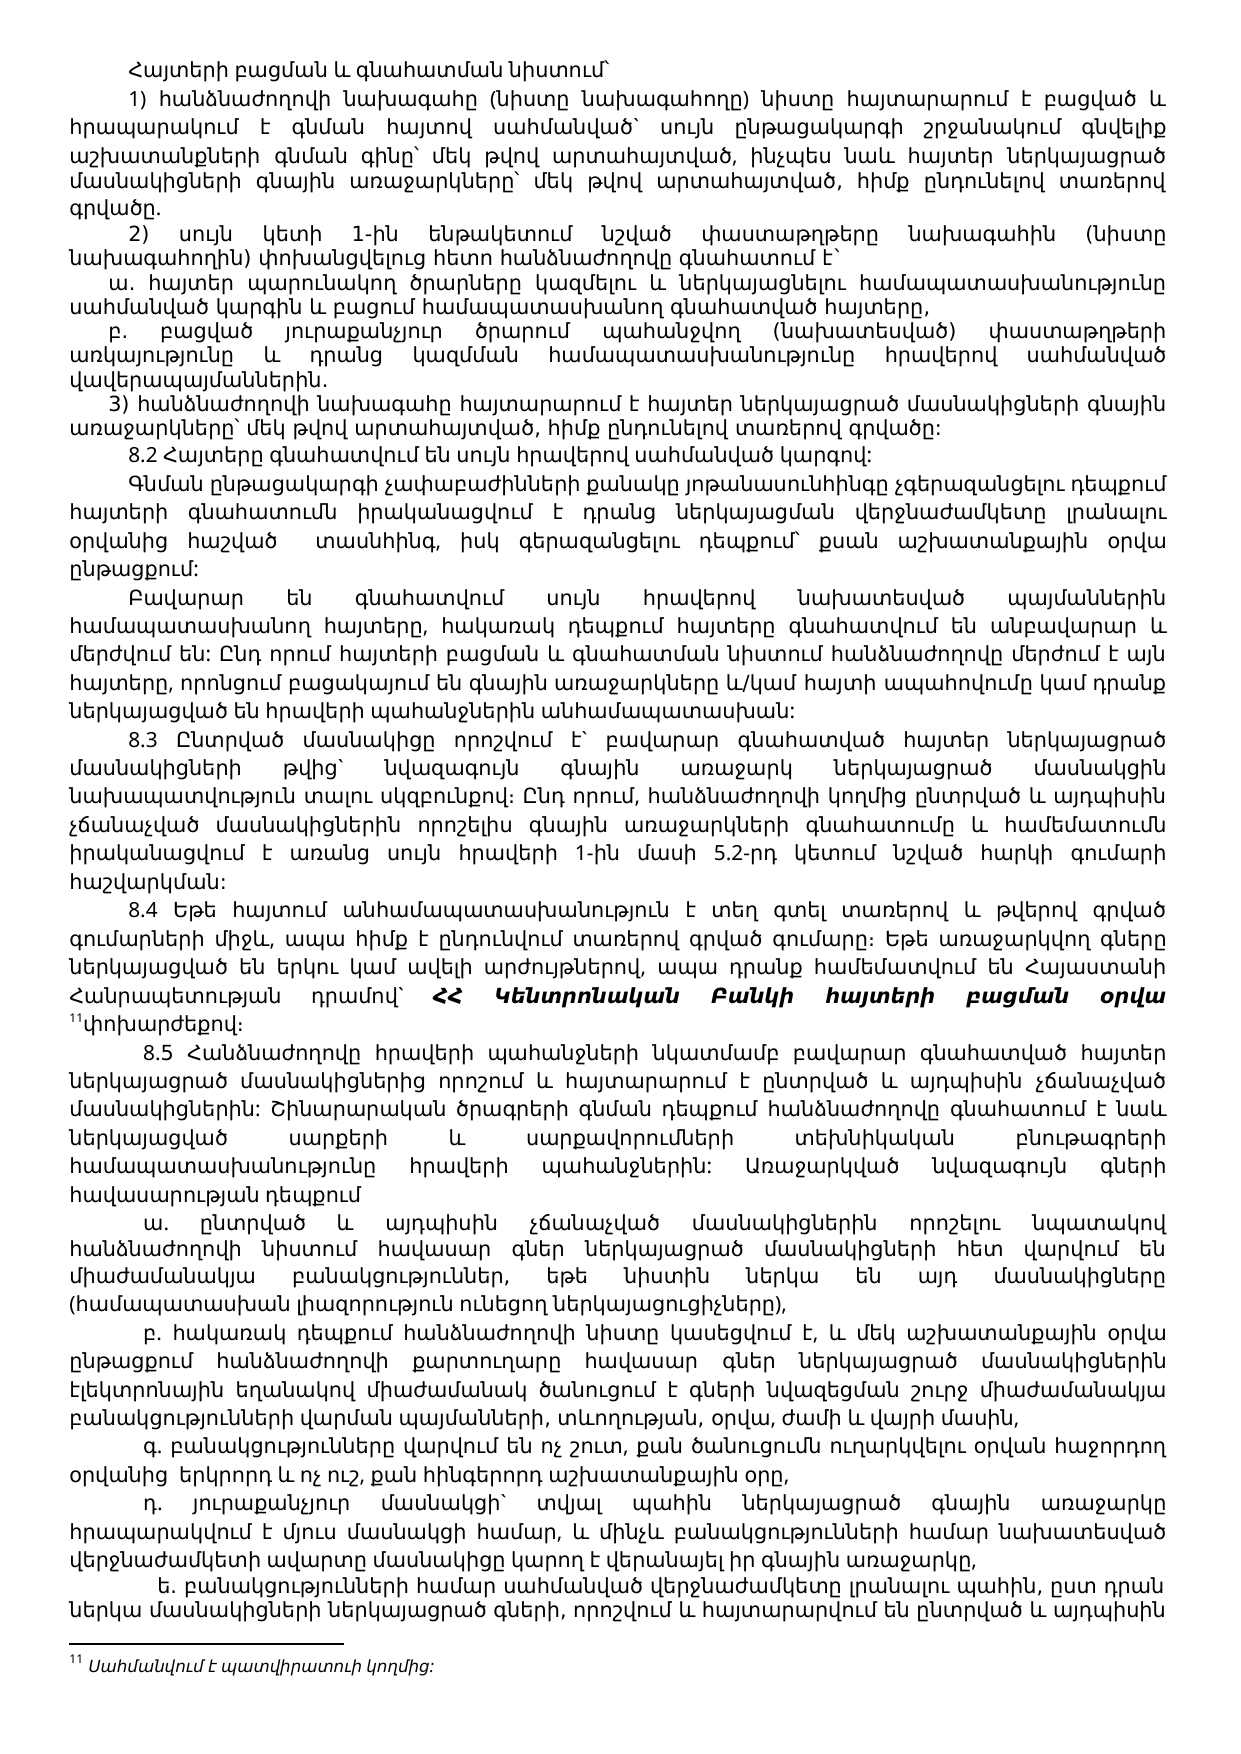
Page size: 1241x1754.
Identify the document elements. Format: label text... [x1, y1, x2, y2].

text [69, 1574, 1167, 1622]
text 3) հանձնաժողովի նախագահը հայտարարում է հայտեր ներկայացրած մասնակիցների գնային առաջարկները՝ մեկ թվով արտահայտված, հիմք ընդունելով տառերով գրվածը: [69, 392, 1167, 440]
text Գնման ընթացակարգի չափաբաժինների քանակը յոթանասունհինգը չգերազանցելու դեպքում հայտերի գնահատումն իրականացվում է դրանց ներկայացման վերջնաժամկետը լրանալու օրվանից հաշված տասնհինգ, իսկ գերազանցելու դեպքում՝ քսան աշխատանքային օրվա ընթացքում: [69, 469, 1167, 583]
text բ. բացված յուրաքանչյուր ծրարում պահանջվող (նախատեսված) փաստաթղթերի առկայությունը և դրանց կազմման համապատասխանությունը հրավերով սահմանված վավերապայմաններին. [69, 319, 1167, 392]
text դ. յուրաքանչյուր մասնակցի` տվյալ պահին ներկայացրած գնային առաջարկը հրապարակվում է մյուս մասնակցի համար, և մինչև բանակցությունների համար նախատեսված վերջնաժամկետի ավարտը մասնակիցը կարող է վերանայել իր գնային առաջարկը, [69, 1488, 1167, 1574]
text ա. հայտեր պարունակող ծրարները կազմելու և ներկայացնելու համապատասխանությունը սահմանված կարգին և բացում համապատասխանող գնահատված հայտերը, [69, 271, 1167, 319]
text Հայտերի բացման և գնահատման նիստում՝ [69, 56, 1167, 84]
text բ. հակառակ դեպքում հանձնաժողովի նիստը կասեցվում է, և մեկ աշխատանքային օրվա ընթացքում հանձնաժողովի քարտուղարը հավասար գներ ներկայացրած մասնակիցներին էլեկտրոնային եղանակով միաժամանակ ծանուցում է գների նվազեցման շուրջ միաժամանակյա բանակցությունների վարման պայմանների, տևողության, օրվա, ժամի և վայրի մասին, [69, 1318, 1167, 1432]
text գ. բանակցությունները վարվում են ոչ շուտ, քան ծանուցումն ուղարկվելու օրվան հաջորդող օրվանից երկրորդ և ոչ ուշ, քան հինգերորդ աշխատանքային օրը, [69, 1432, 1167, 1488]
text 8.2 Հայտերը գնահատվում են սույն հրավերով սահմանված կարգով: [69, 440, 1167, 469]
text ա. ընտրված և այդպիսին չճանաչված մասնակիցներին որոշելու նպատակով հանձնաժողովի նիստում հավասար գներ ներկայացրած մասնակիցների հետ վարվում են միաժամանակյա բանակցություններ, եթե նիստին ներկա են այդ մասնակիցները (համապատասխան լիազորություն ունեցող ներկայացուցիչները), [69, 1208, 1167, 1318]
text 2) սույն կետի 1-ին ենթակետում նշված փաստաթղթերը նախագահին (նիստը նախագահողին) փոխանցվելուց հետո հանձնաժողովը գնահատում է` [69, 222, 1167, 271]
text 1) հանձնաժողովի նախագահը (նիստը նախագահողը) նիստը հայտարարում է բացված և հրապարակում է գնման հայտով սահմանված` սույն ընթացակարգի շրջանակում գնվելիք աշխատանքների գնման գինը՝ մեկ թվով արտահայտված, ինչպես նաև հայտեր ներկայացրած մասնակիցների գնային առաջարկները՝ մեկ թվով արտահայտված, հիմք ընդունելով տառերով գրվածը. [69, 84, 1167, 222]
text 8.5 Հանձնաժողովը հրավերի պահանջների նկատմամբ բավարար գնահատված հայտեր ներկայացրած մասնակիցներից որոշում և հայտարարում է ընտրված և այդպիսին չճանաչված մասնակիցներին: Շինարարական ծրագրերի գնման դեպքում հանձնաժողովը գնահատում է նաև ներկայացված սարքերի և սարքավորումների տեխնիկական բնութագրերի համապատասխանությունը հրավերի պահանջներին: Առաջարկված նվազագույն գների հավասարության դեպքում [69, 1038, 1167, 1208]
text 8.4 Եթե հայտում անհամապատասխանություն է տեղ գտել տառերով և թվերով գրված գումարների միջև, ապա հիմք է ընդունվում տառերով գրված գումարը։ Եթե առաջարկվող գները ներկայացված են երկու կամ ավելի արժույթներով, ապա դրանք համեմատվում են Հայաստանի Հանրապետության դրամով` ՀՀ Կենտրոնական Բանկի հայտերի բացման օրվա փոխարժեքով։ [69, 895, 1167, 1038]
text Բավարար են գնահատվում սույն հրավերով նախատեսված պայմաններին համապատասխանող հայտերը, հակառակ դեպքում հայտերը գնահատվում են անբավարար և մերժվում են: Ընդ որում հայտերի բացման և գնահատման նիստում հանձնաժողովը մերժում է այն հայտերը, որոնցում բացակայում են գնային առաջարկները և/կամ հայտի ապահովումը կամ դրանք ներկայացված են հրավերի պահանջներին անհամապատասխան: [69, 583, 1167, 725]
text 8.3 Ընտրված մասնակիցը որոշվում է` բավարար գնահատված հայտեր ներկայացրած մասնակիցների թվից` նվազագույն գնային առաջարկ ներկայացրած մասնակցին նախապատվություն տալու սկզբունքով։ Ընդ որում, հանձնաժողովի կողմից ընտրված և այդպիսին չճանաչված մասնակիցներին որոշելիս գնային առաջարկների գնահատումը և համեմատումն իրականացվում է առանց սույն հրավերի 1-ին մասի 5.2-րդ կետում նշված հարկի գումարի հաշվարկման: [69, 725, 1167, 895]
